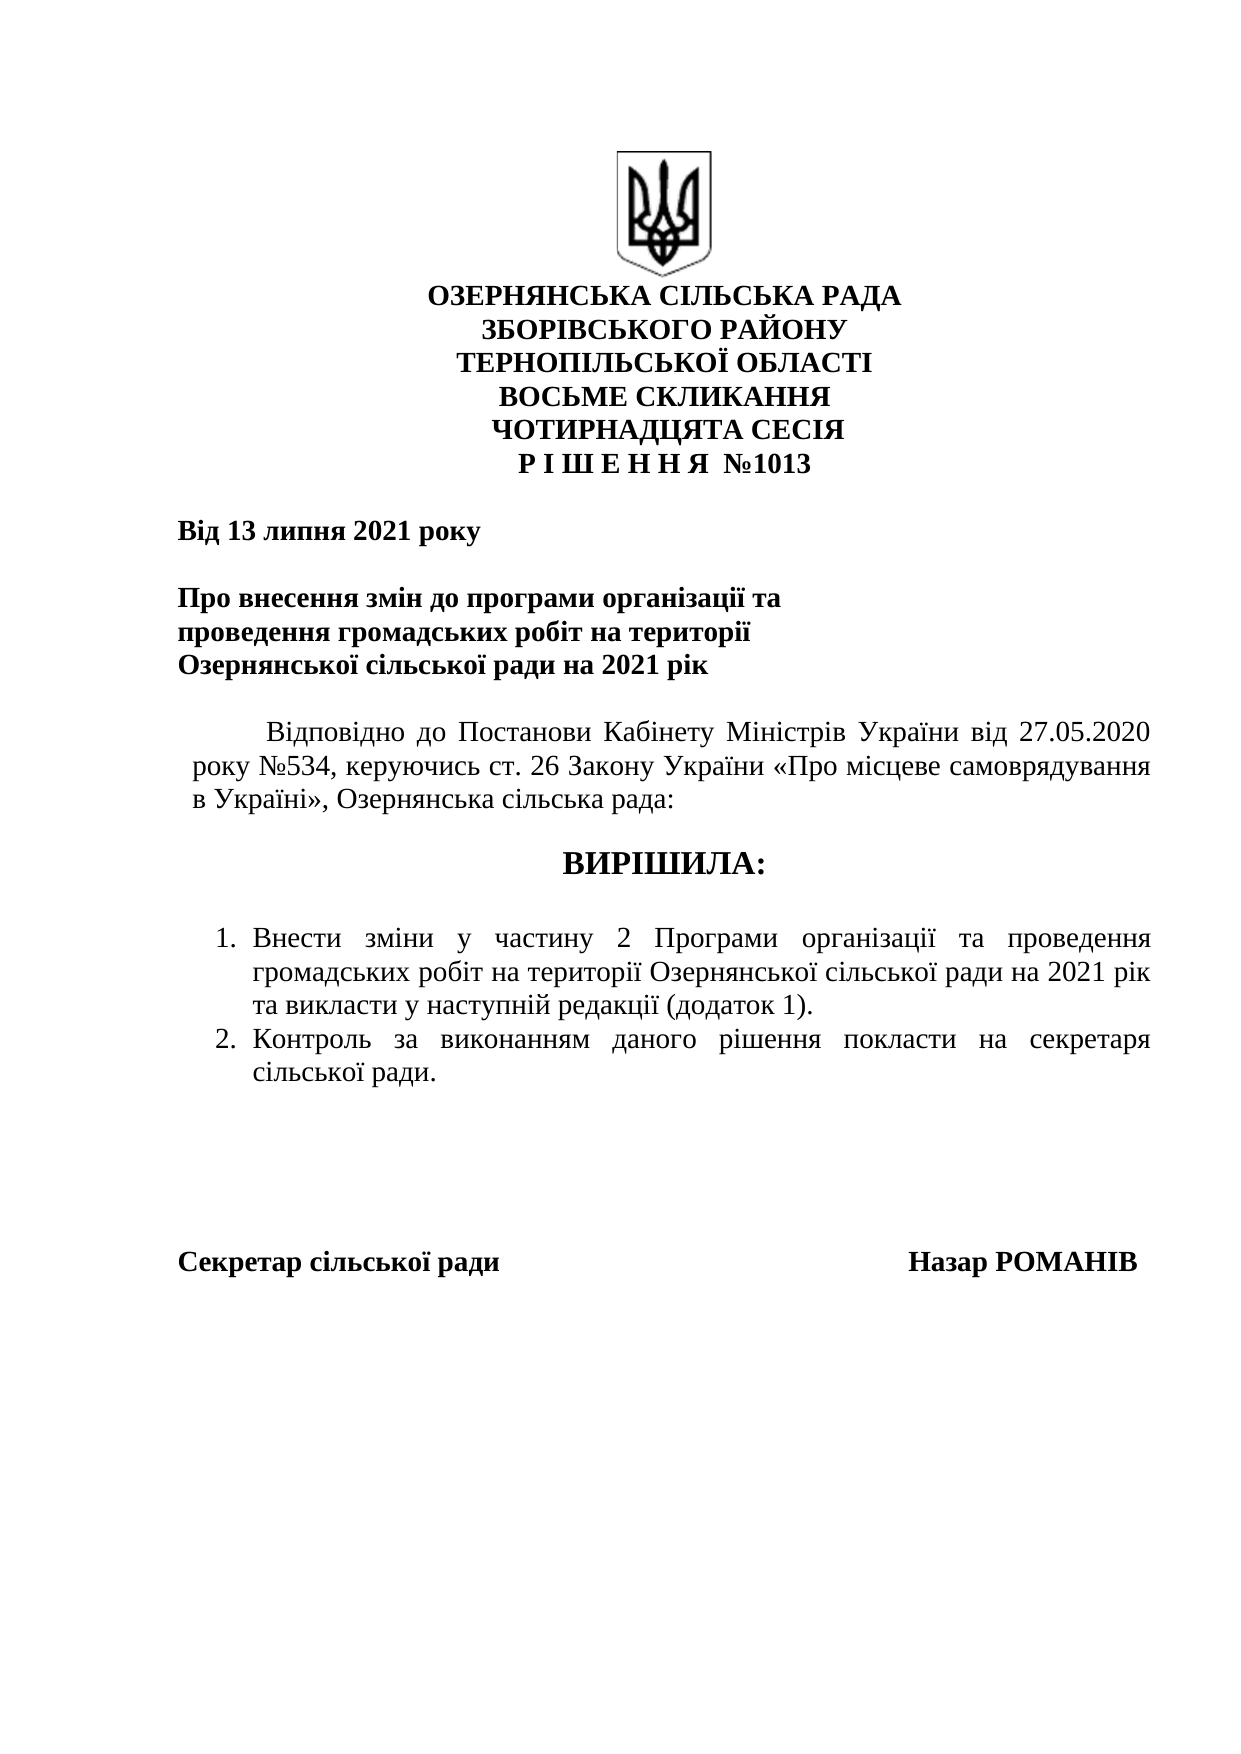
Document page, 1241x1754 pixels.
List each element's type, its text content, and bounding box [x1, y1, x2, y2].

text Від 13 липня 2021 року [177, 513, 1152, 547]
list Внести зміни у частину 2 Програми організації та проведення громадських робіт на території Озернянської сільської ради на 2021 рік та викласти у наступній редакції (додаток 1). [215, 920, 1152, 1021]
picture [616, 151, 713, 279]
text Відповідно до Постанови Кабінету Міністрів України від 27.05.2020 року №534, керуючись ст. 26 Закону України «Про місцеве самоврядування в Україні», Озернянська сільська рада: [192, 714, 1152, 815]
text Секретар сільської ради Назар РОМАНІВ [177, 1244, 1152, 1277]
text ВИРІШИЛА: [177, 844, 1152, 882]
text проведення громадських робіт на території [177, 614, 1152, 647]
text ОЗЕРНЯНСЬКА СІЛЬСЬКА РАДА [177, 278, 1152, 312]
text Про внесення змін до програми організації та [177, 580, 1152, 614]
text Р І Ш Е Н Н Я №1013 [177, 446, 1152, 479]
text ЗБОРІВСЬКОГО РАЙОНУ ТЕРНОПІЛЬСЬКОЇ ОБЛАСТІ ВОСЬМЕ СКЛИКАННЯ ЧОТИРНАДЦЯТА СЕСІЯ [177, 312, 1152, 446]
list Контроль за виконанням даного рішення покласти на секретаря сільської ради. [215, 1021, 1152, 1088]
text Озернянської сільської ради на 2021 рік [177, 647, 1152, 681]
